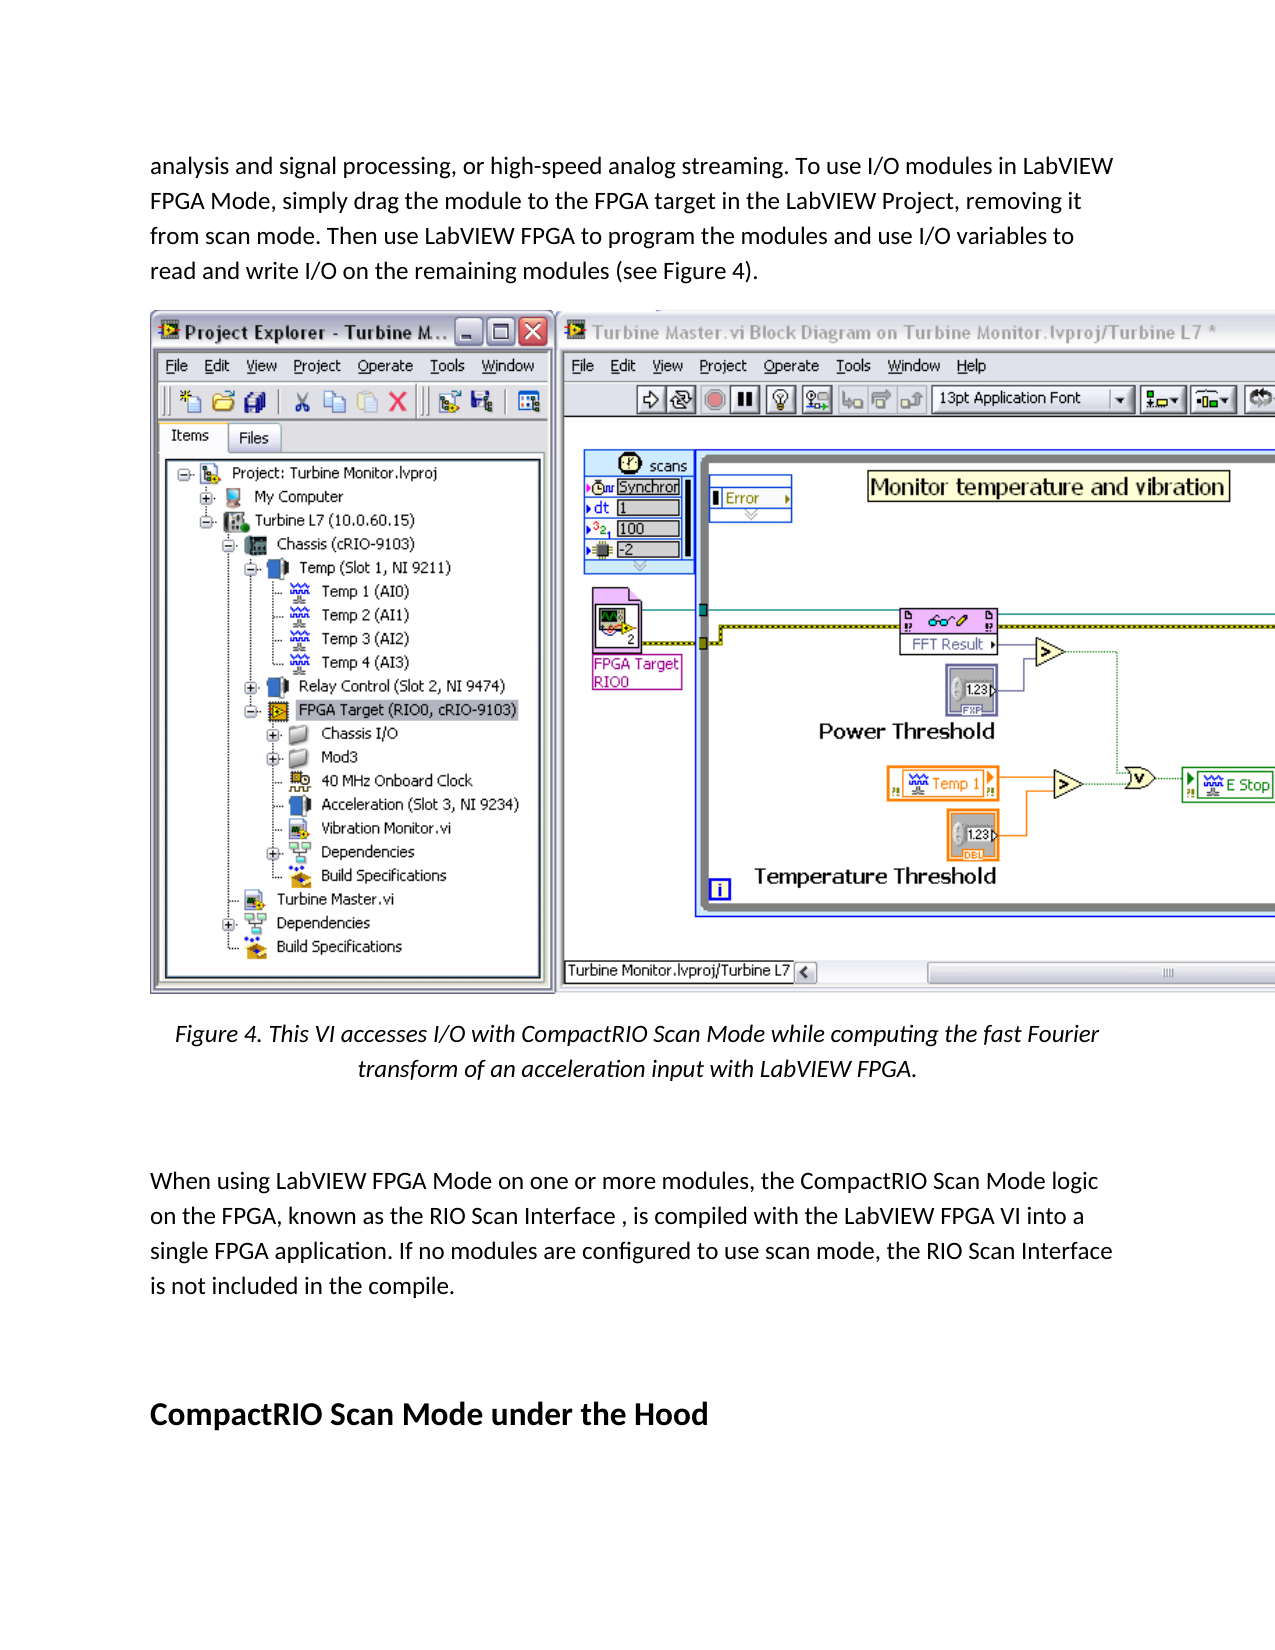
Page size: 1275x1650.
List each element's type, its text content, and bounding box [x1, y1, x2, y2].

text When using LabVIEW FPGA Mode on one or more modules, the CompactRIO Scan Mode logic on the FPGA, known as the RIO Scan Interface , is compiled with the LabVIEW FPGA VI into a single FPGA application. If no modules are configured to use scan mode, the RIO Scan Interface is not included in the compile. [150, 1165, 1125, 1300]
text Figure 4. This VI accesses I/O with CompactRIO Scan Mode while computing the fast Fourier transform of an acceleration input with LabVIEW FPGA. [150, 1018, 1125, 1084]
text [150, 150, 1125, 286]
text CompactRIO Scan Mode under the Hood [150, 1393, 1125, 1434]
picture [150, 310, 1275, 994]
